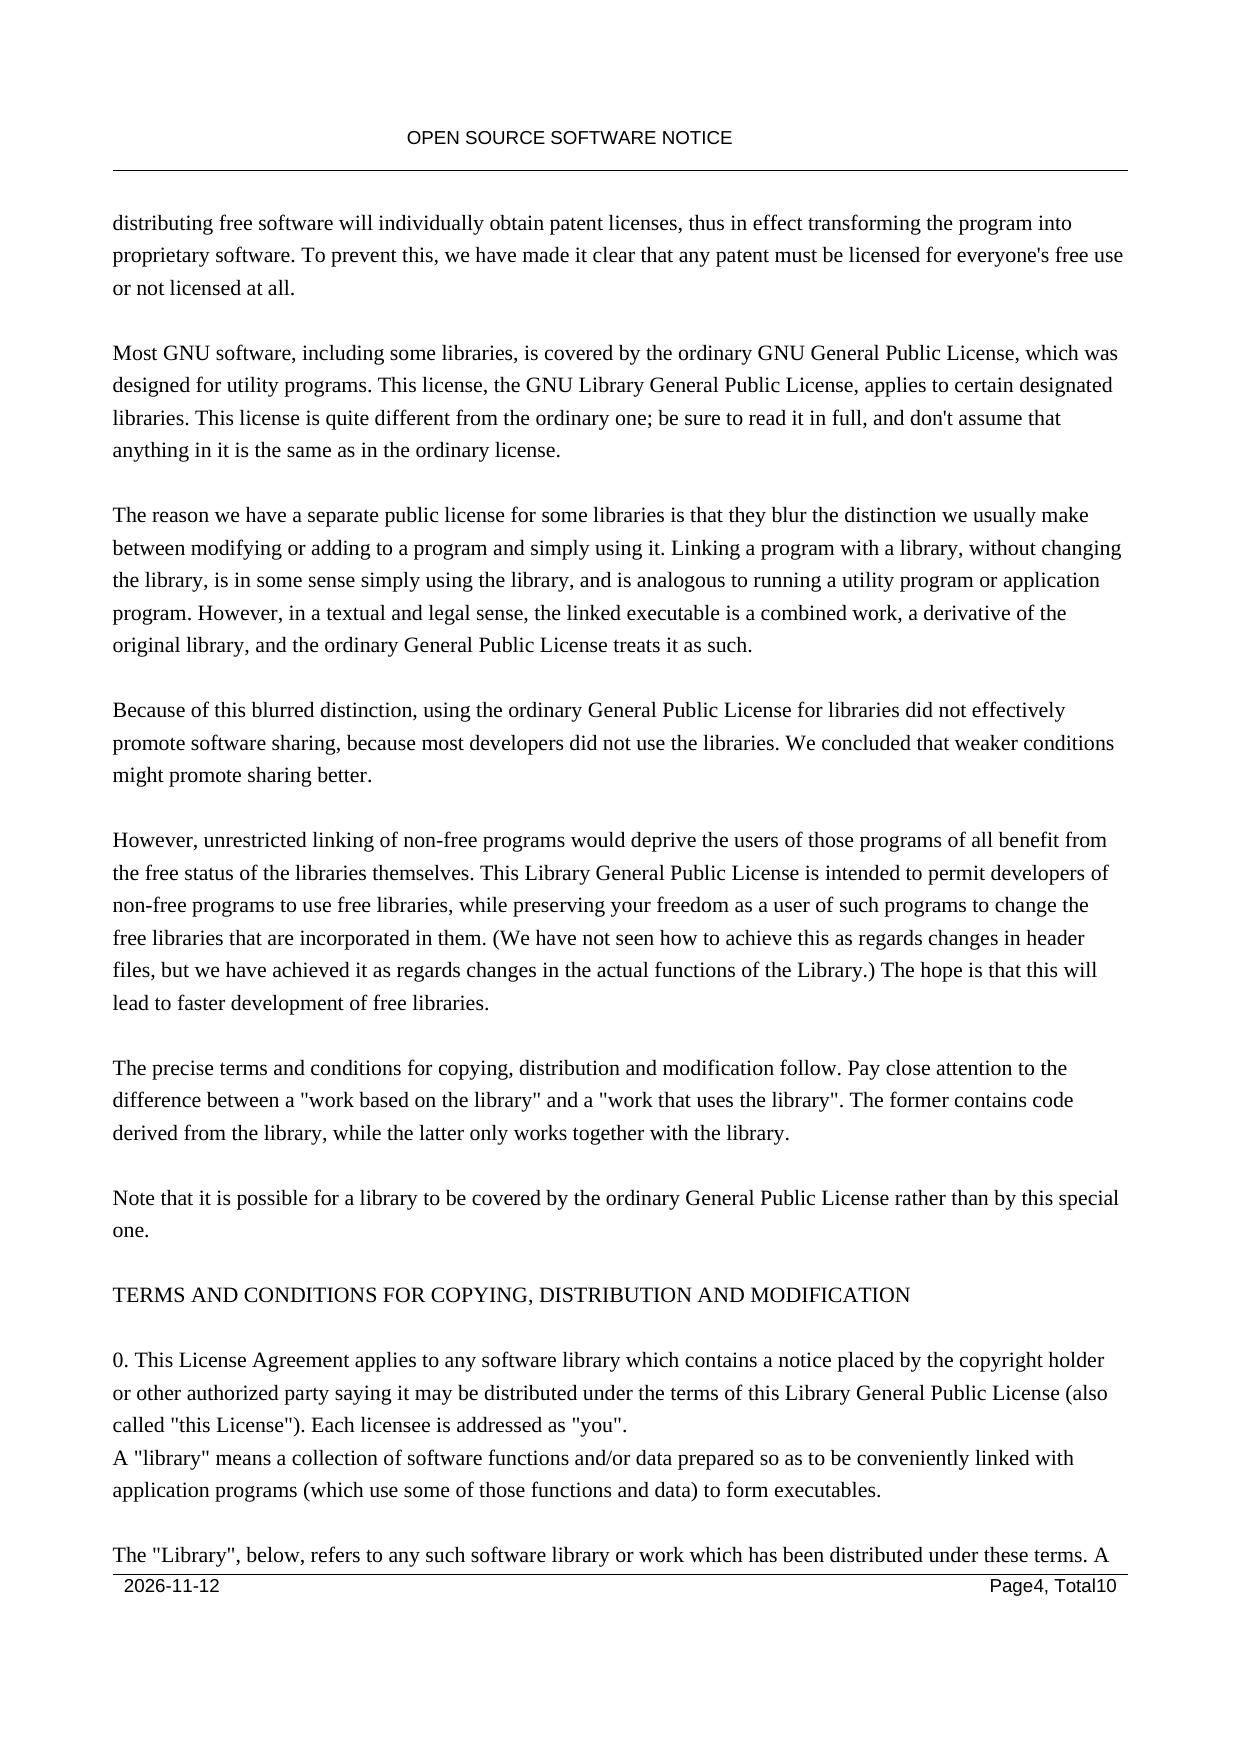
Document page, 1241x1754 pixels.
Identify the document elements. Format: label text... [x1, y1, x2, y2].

text TERMS AND CONDITIONS FOR COPYING, DISTRIBUTION AND MODIFICATION [112, 1279, 1128, 1311]
text 0. This License Agreement applies to any software library which contains a notice placed by the copyright holder or other authorized party saying it may be distributed under the terms of this Library General Public License (also called "this License"). Each licensee is addressed as "you". [112, 1344, 1128, 1441]
text Because of this blurred distinction, using the ordinary General Public License for libraries did not effectively promote software sharing, because most developers did not use the libraries. We concluded that weaker conditions might promote sharing better. [112, 694, 1128, 791]
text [112, 206, 1128, 304]
text Note that it is possible for a library to be covered by the ordinary General Public License rather than by this special one. [112, 1181, 1128, 1246]
text However, unrestricted linking of non-free programs would deprive the users of those programs of all benefit from the free status of the libraries themselves. This Library General Public License is intended to permit developers of non-free programs to use free libraries, while preserving your freedom as a user of such programs to change the free libraries that are incorporated in them. (We have not seen how to achieve this as regards changes in header files, but we have achieved it as regards changes in the actual functions of the Library.) The hope is that this will lead to faster development of free libraries. [112, 824, 1128, 1019]
text The precise terms and conditions for copying, distribution and modification follow. Pay close attention to the difference between a "work based on the library" and a "work that uses the library". The former contains code derived from the library, while the latter only works together with the library. [112, 1051, 1128, 1149]
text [112, 1539, 1128, 1571]
text A "library" means a collection of software functions and/or data prepared so as to be conveniently linked with application programs (which use some of those functions and data) to form executables. [112, 1441, 1128, 1506]
text The reason we have a separate public license for some libraries is that they blur the distinction we usually make between modifying or adding to a program and simply using it. Linking a program with a library, without changing the library, is in some sense simply using the library, and is analogous to running a utility program or application program. However, in a textual and legal sense, the linked executable is a combined work, a derivative of the original library, and the ordinary General Public License treats it as such. [112, 499, 1128, 661]
text Most GNU software, including some libraries, is covered by the ordinary GNU General Public License, which was designed for utility programs. This license, the GNU Library General Public License, applies to certain designated libraries. This license is quite different from the ordinary one; be sure to read it in full, and don't assume that anything in it is the same as in the ordinary license. [112, 336, 1128, 466]
